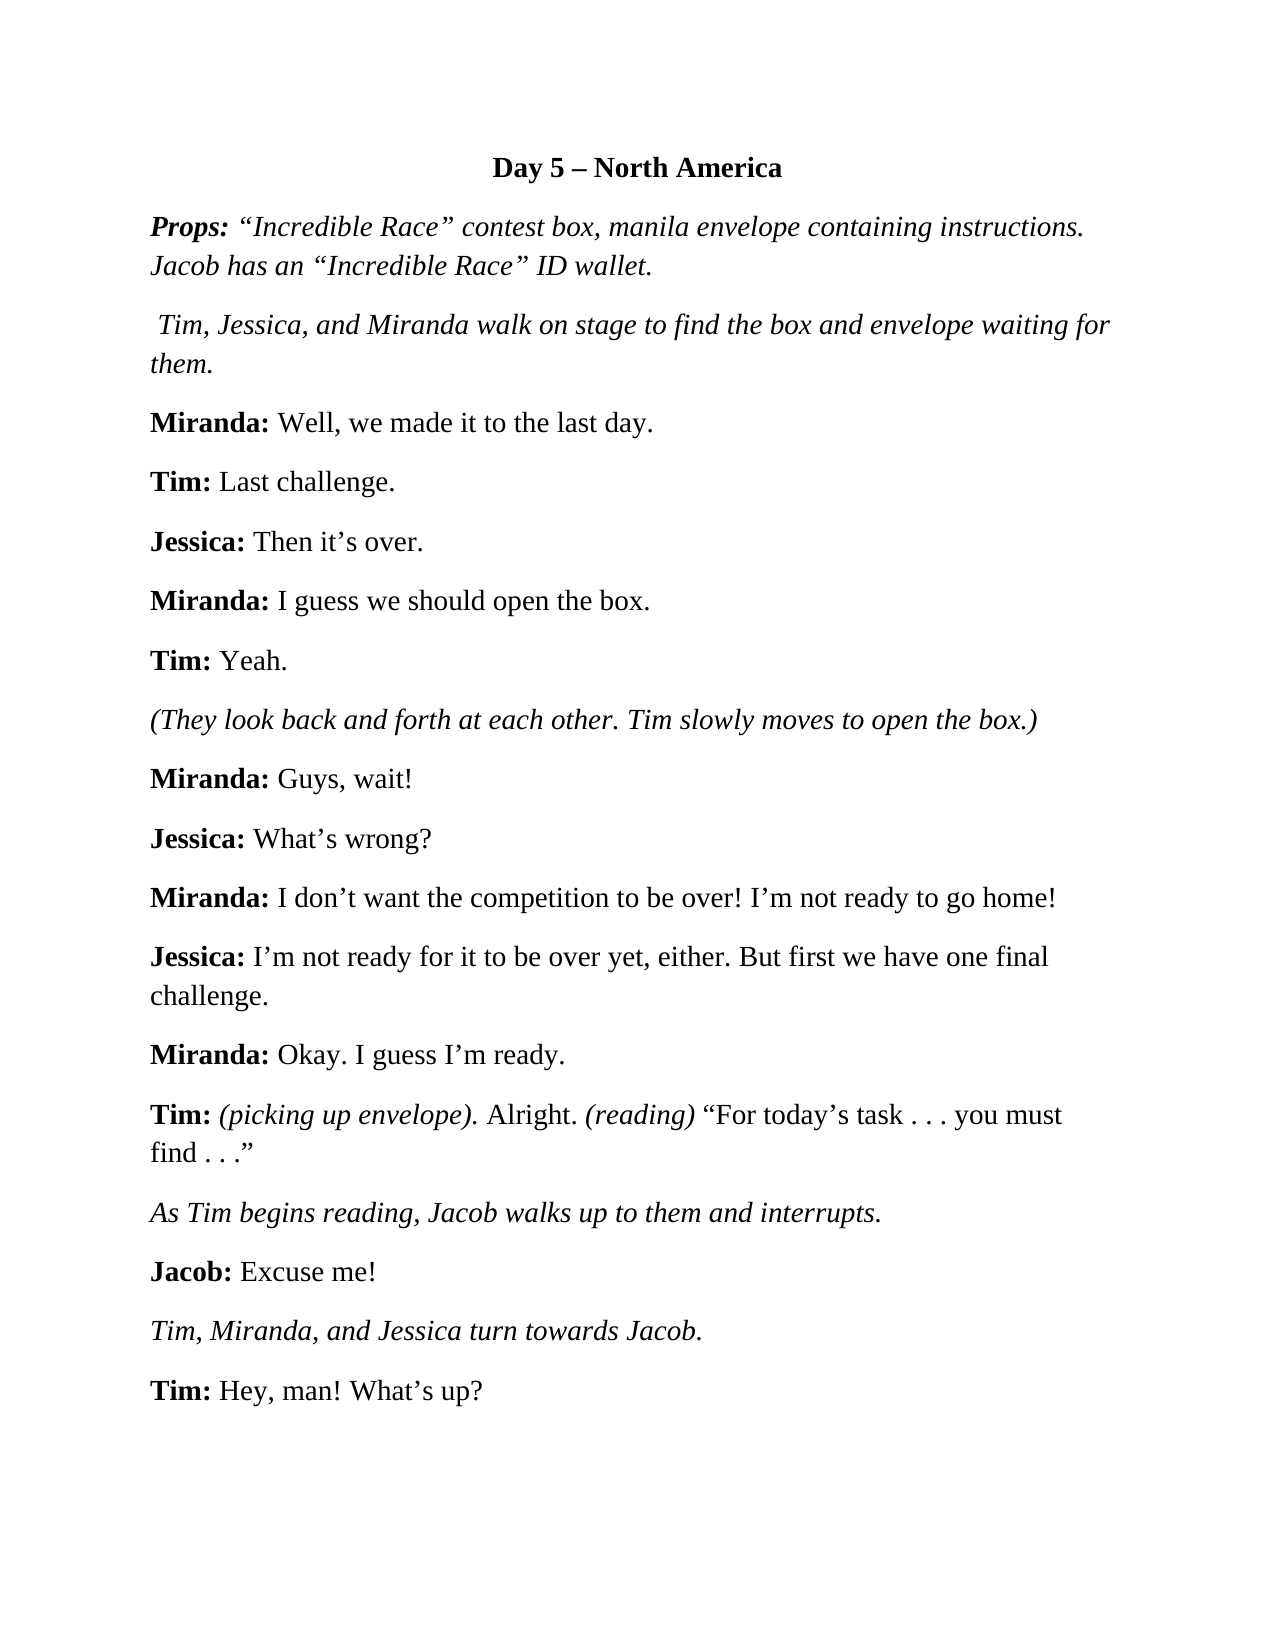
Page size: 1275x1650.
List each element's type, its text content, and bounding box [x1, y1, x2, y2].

text Miranda: I don’t want the competition to be over! I’m not ready to go home! [150, 880, 1125, 914]
text Tim: (picking up envelope). Alright. (reading) “For today’s task . . . you must find . . .” [150, 1097, 1125, 1169]
text Tim: Yeah. [150, 643, 1125, 676]
text Tim, Miranda, and Jessica turn towards Jacob. [150, 1313, 1125, 1347]
text As Tim begins reading, Jacob walks up to them and interrupts. [150, 1195, 1125, 1228]
text Miranda: Well, we made it to the last day. [150, 405, 1125, 439]
text Tim: Last challenge. [150, 464, 1125, 498]
text Jessica: I’m not ready for it to be over yet, either. But first we have one final challenge. [150, 939, 1125, 1012]
text (They look back and forth at each other. Tim slowly moves to open the box.) [150, 702, 1125, 736]
text Day 5 – North America [150, 150, 1125, 183]
text Jacob: Excuse me! [150, 1254, 1125, 1288]
text Jessica: What’s wrong? [150, 821, 1125, 854]
text Props: “Incredible Race” contest box, manila envelope containing instructions. Jacob has an “Incredible Race” ID wallet. [150, 209, 1125, 281]
text Miranda: Guys, wait! [150, 761, 1125, 795]
text Miranda: Okay. I guess I’m ready. [150, 1037, 1125, 1071]
text Jessica: Then it’s over. [150, 524, 1125, 557]
text Tim: Hey, man! What’s up? [150, 1373, 1125, 1406]
text Tim, Jessica, and Miranda walk on stage to find the box and envelope waiting for them. [150, 307, 1125, 379]
text Miranda: I guess we should open the box. [150, 583, 1125, 617]
